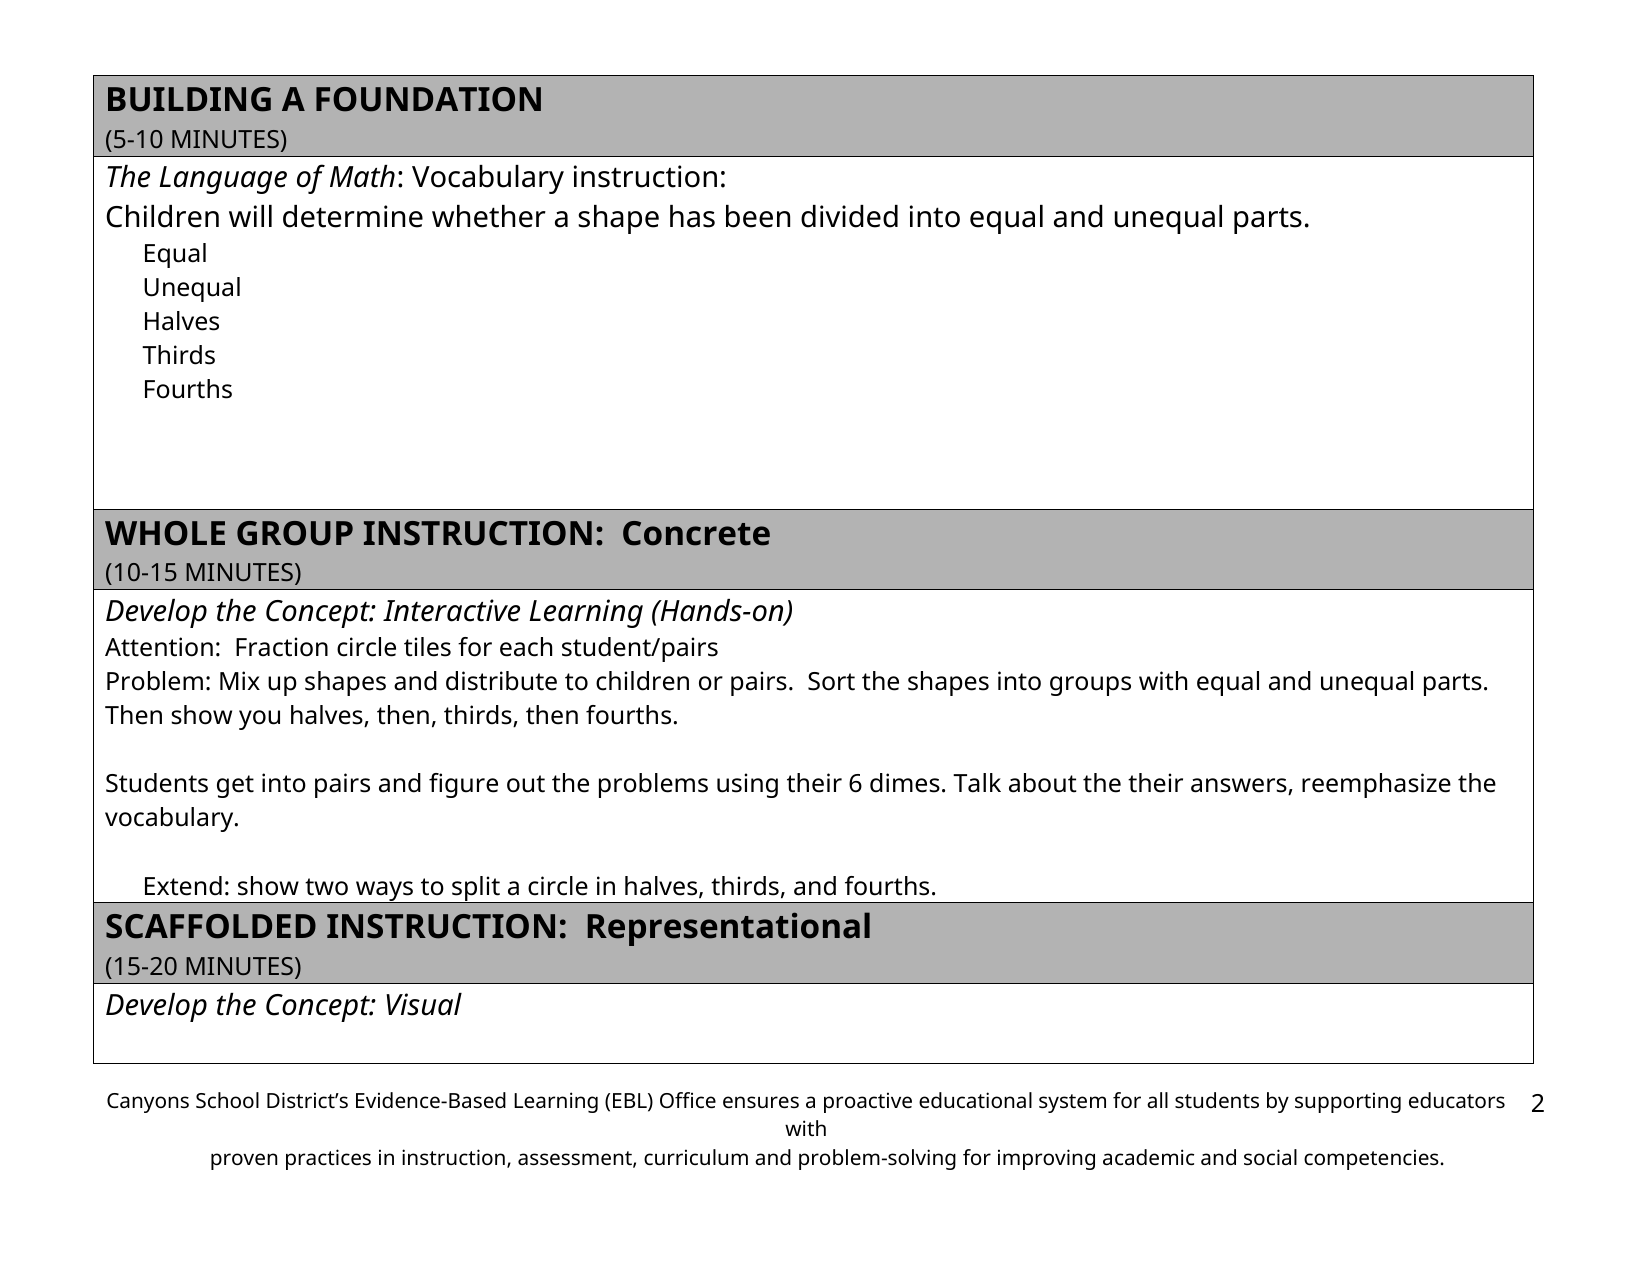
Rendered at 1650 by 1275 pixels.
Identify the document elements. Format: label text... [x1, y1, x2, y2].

table_cell BUILDING A FOUNDATION (5-10 MINUTES) [94, 76, 1533, 156]
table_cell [94, 984, 1533, 1063]
table_cell SCAFFOLDED INSTRUCTION: Representational (15-20 MINUTES) [94, 903, 1533, 983]
table_cell WHOLE GROUP INSTRUCTION: Concrete (10-15 MINUTES) [94, 510, 1533, 589]
table_cell The Language of Math: Vocabulary instruction: Children will determine whether a shape has been divided into equal and unequal parts. Equal Unequal Halves Thirds Fourths [94, 157, 1533, 508]
table_cell Develop the Concept: Interactive Learning (Hands-on) Attention: Fraction circle tiles for each student/pairs Problem: Mix up shapes and distribute to children or pairs. Sort the shapes into groups with equal and unequal parts. Then show you halves, then, thirds, then fourths. Students get into pairs and figure out the problems using their 6 dimes. Talk about the their answers, reemphasize the vocabulary. Extend: show two ways to split a circle in halves, thirds, and fourths. [94, 590, 1533, 902]
